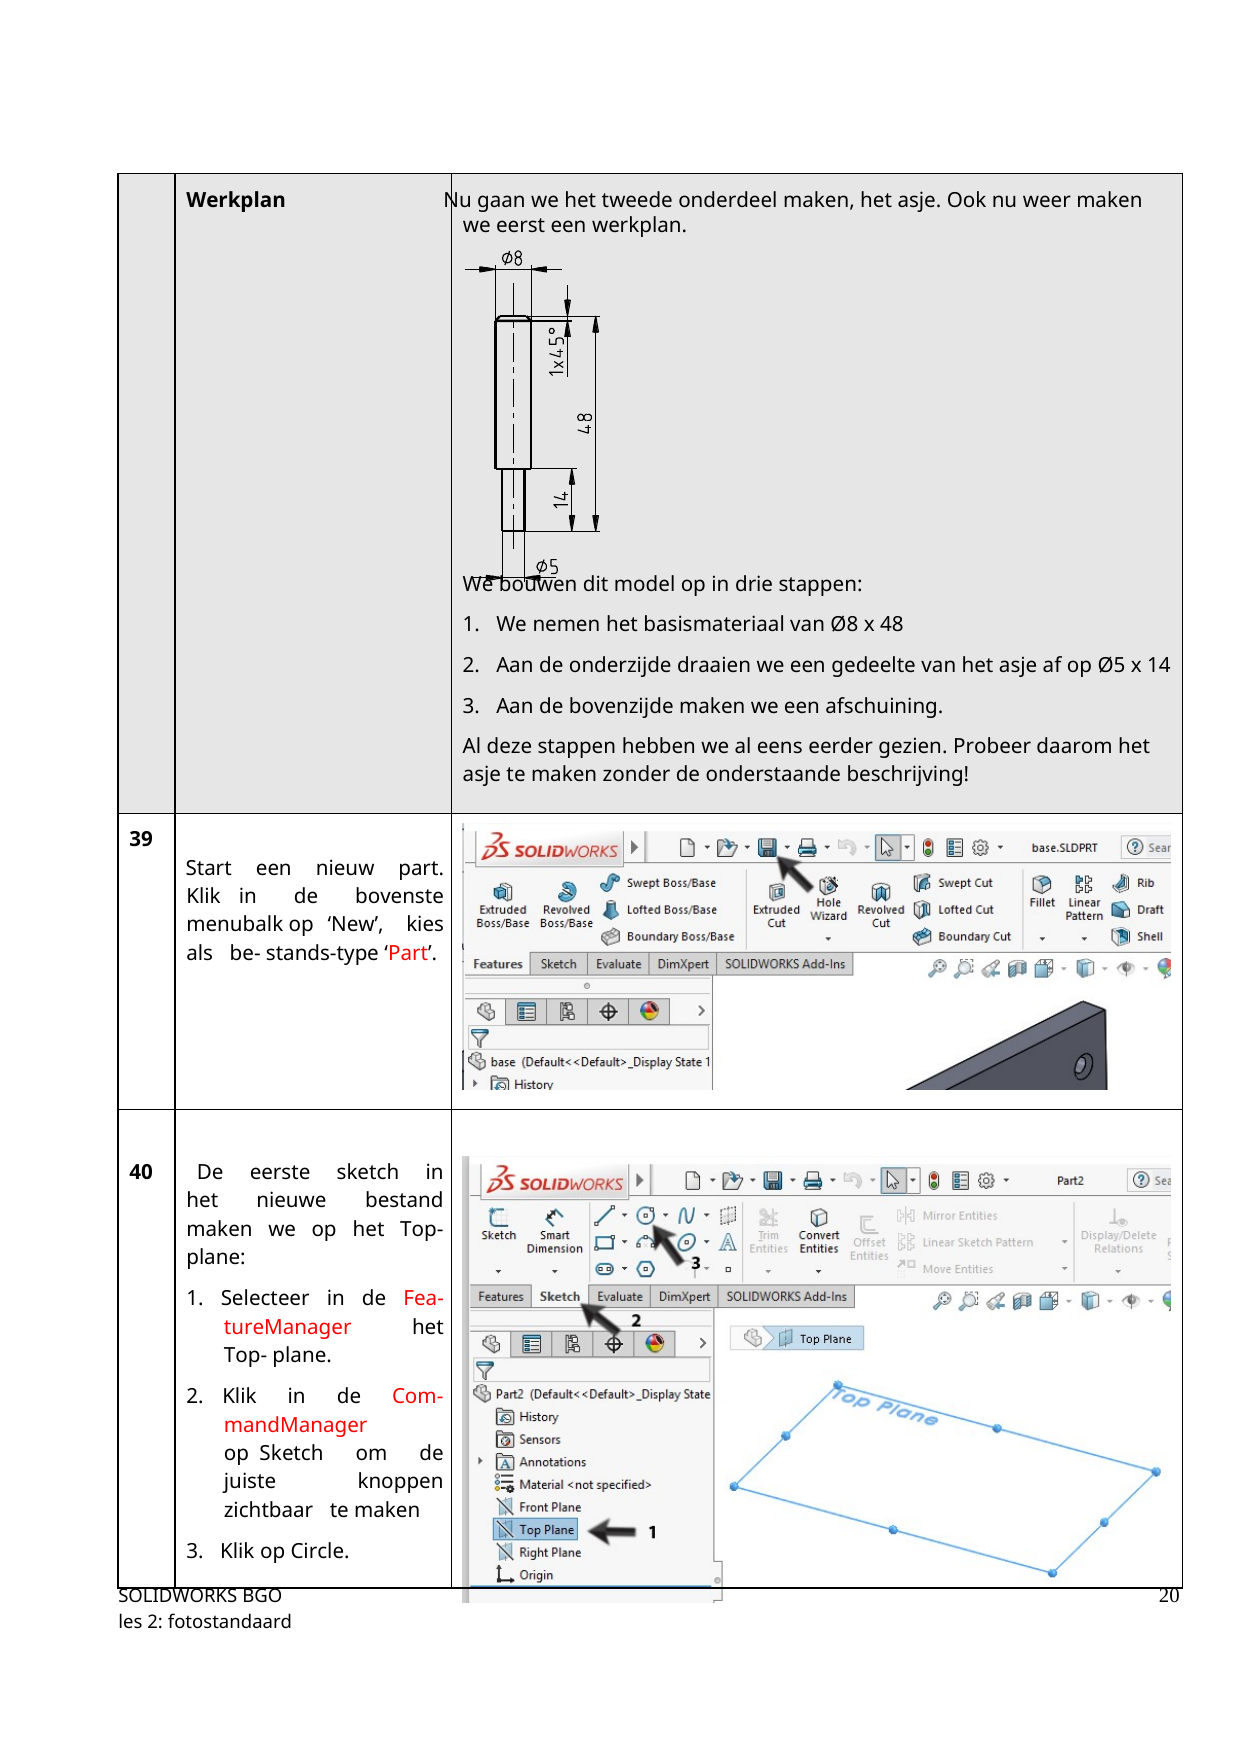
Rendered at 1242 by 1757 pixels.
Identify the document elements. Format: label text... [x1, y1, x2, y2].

text 2. Klik in de Com- mandManager op Sketch om de juiste knoppen zichtbaar te maken [186, 1381, 443, 1523]
text Al deze stappen hebben we al eens eerder gezien. Probeer daarom het asje te maken zonder de onderstaande beschrijving! [462, 731, 1175, 788]
text 1. Selecteer in de Fea- tureManager het Top- plane. [186, 1283, 443, 1369]
picture [462, 1589, 1171, 1603]
picture [462, 1156, 1171, 1587]
text 2. Aan de onderzijde draaien we een gedeelte van het asje af op Ø5 x 14 [462, 650, 1194, 678]
text We bouwen dit model op in drie stappen: [462, 569, 1194, 597]
text 1. We nemen het basismateriaal van Ø8 x 48 [462, 609, 1194, 637]
text 39 [129, 824, 444, 853]
text 3. Klik op Circle. [186, 1536, 440, 1564]
text Werkplan Nu gaan we het tweede onderdeel maken, het asje. Ook nu weer maken we eerst een werkplan. [186, 187, 1175, 237]
text 3. Aan de bovenzijde maken we een afschuining. [462, 691, 1194, 719]
picture [462, 823, 1171, 1090]
text 40 De eerste sketch in het nieuwe bestand maken we op het Top-plane: [129, 1157, 443, 1271]
text Start een nieuw part. Klik in de bovenste menubalk op ‘New’, kies als be- stands-type ‘Part’. [129, 853, 444, 966]
